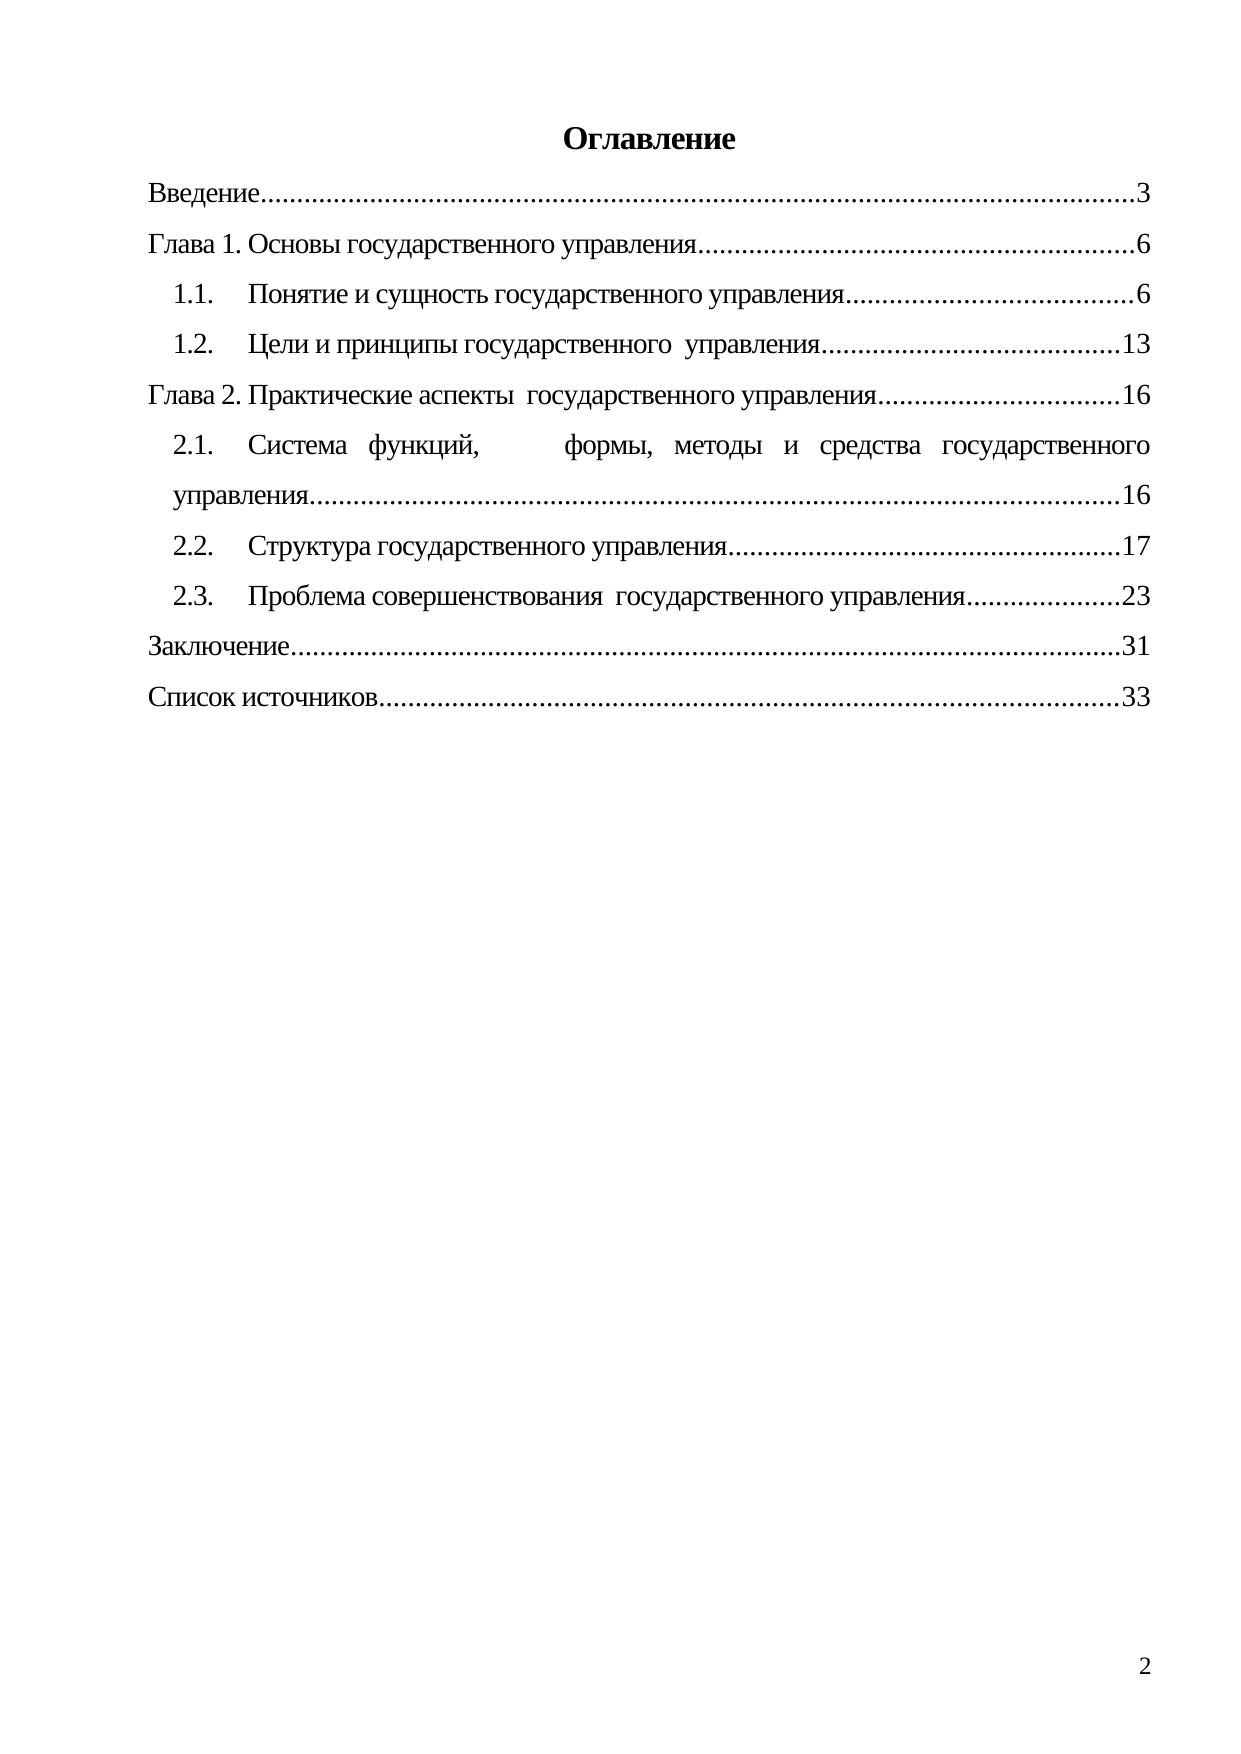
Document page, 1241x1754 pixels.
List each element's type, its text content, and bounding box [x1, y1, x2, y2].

text Глава 1. Основы государственного управления 6 [148, 226, 1152, 259]
text 2.3. Проблема совершенствования государственного управления 23 [173, 578, 1152, 612]
text Заключение 31 [148, 628, 1152, 662]
text 1.2. Цели и принципы государственного управления 13 [173, 327, 1152, 360]
text Оглавление [148, 118, 1152, 156]
text Глава 2. Практические аспекты государственного управления 16 [148, 377, 1152, 410]
text Список источников 33 [148, 679, 1152, 712]
text Введение 3 [148, 176, 1152, 209]
text 2.2. Структура государственного управления 17 [173, 528, 1152, 561]
text 2.1. Система функций, формы, методы и средства государственного управления 16 [173, 427, 1152, 511]
text 1.1. Понятие и сущность государственного управления 6 [173, 276, 1152, 310]
